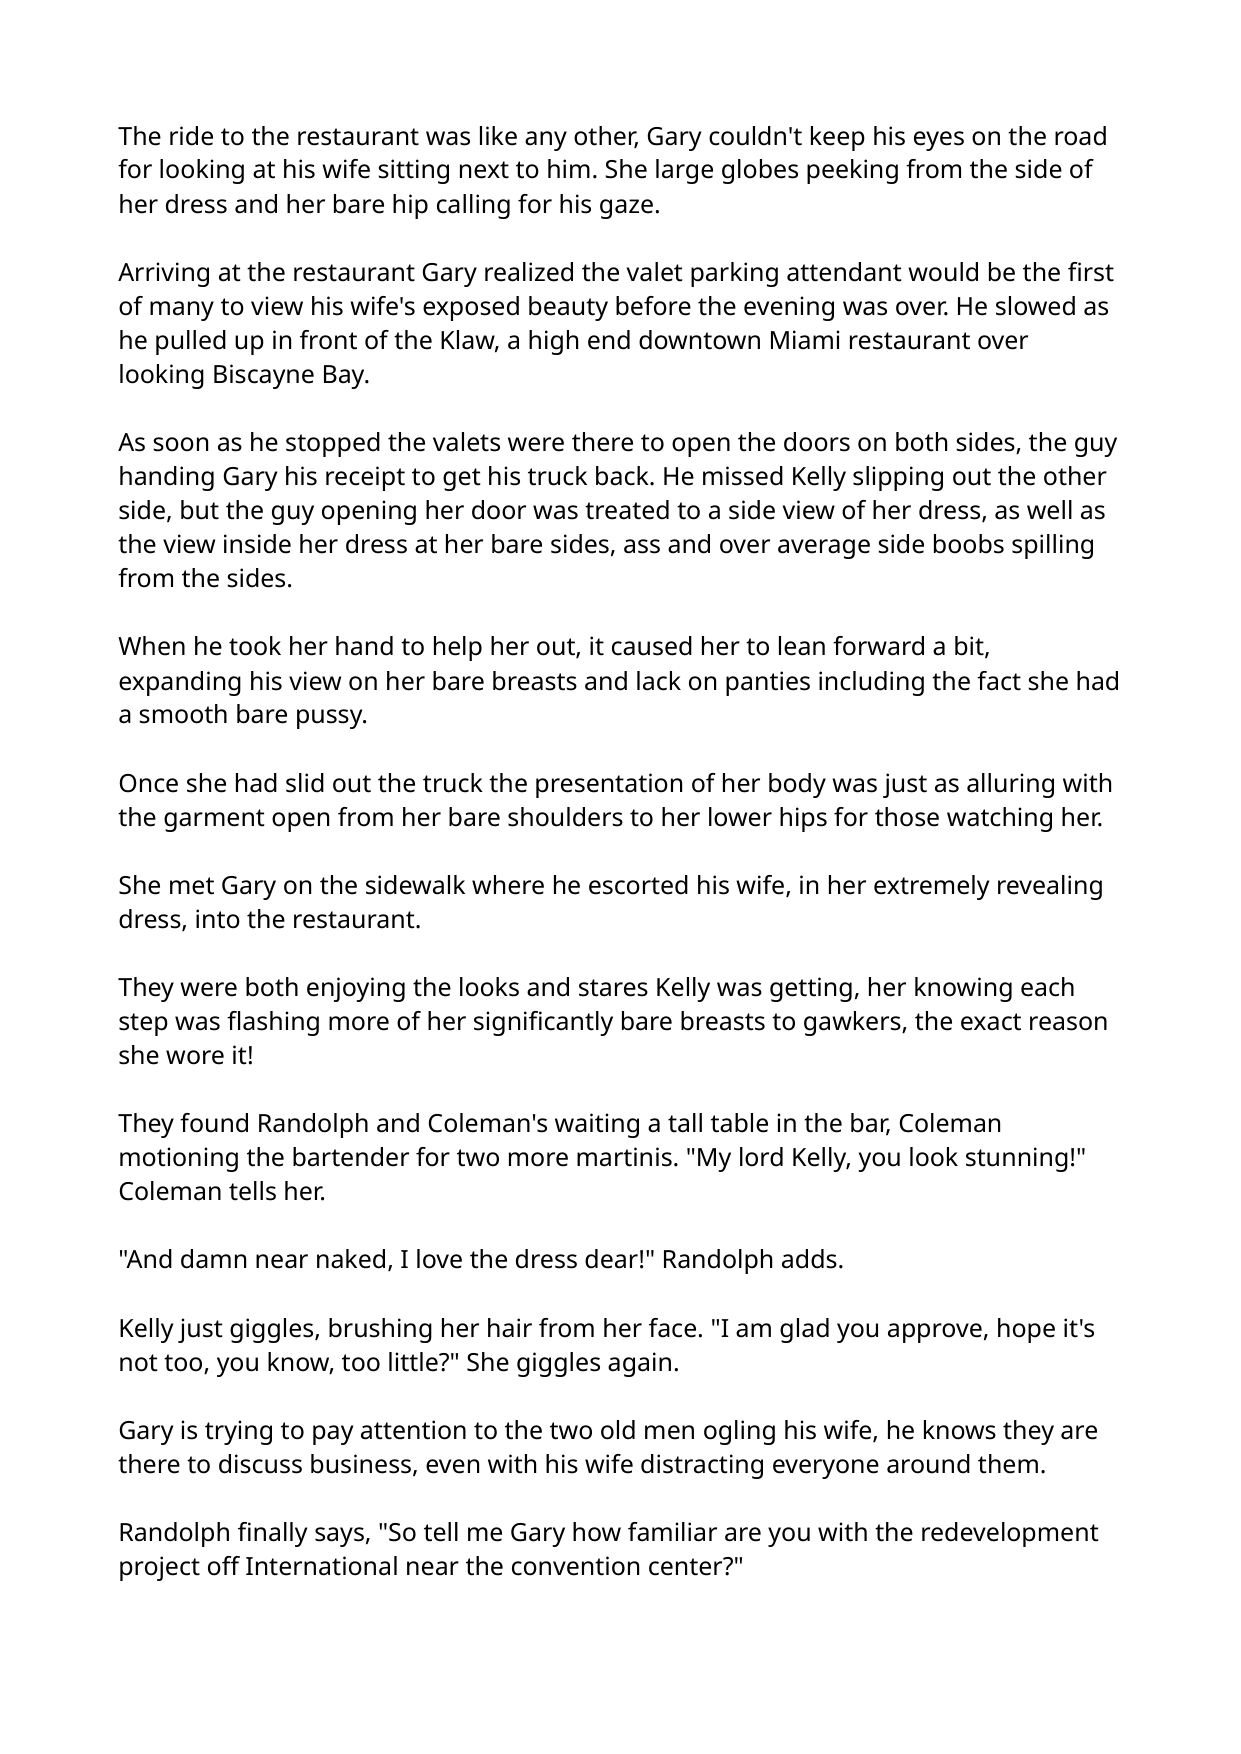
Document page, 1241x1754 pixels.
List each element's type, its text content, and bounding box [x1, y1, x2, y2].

text Gary is trying to pay attention to the two old men ogling his wife, he knows they are there to discuss business, even with his wife distracting everyone around them. [118, 1412, 1122, 1481]
text When he took her hand to help her out, it caused her to lean forward a bit, expanding his view on her bare breasts and lack on panties including the fact she had a smooth bare pussy. [118, 629, 1122, 731]
text She met Gary on the sidewalk where he escorted his wife, in her extremely revealing dress, into the restaurant. [118, 867, 1122, 936]
text They were both enjoying the looks and stares Kelly was getting, her knowing each step was flashing more of her significantly bare breasts to gawkers, the exact reason she wore it! [118, 970, 1122, 1072]
text Arriving at the restaurant Gary realized the valet parking attendant would be the first of many to view his wife's exposed beauty before the evening was over. He slowed as he pulled up in front of the Klaw, a high end downtown Miami restaurant over looking Biscayne Bay. [118, 254, 1122, 391]
text Kelly just giggles, brushing her hair from her face. "I am glad you approve, hope it's not too, you know, too little?" She giggles again. [118, 1310, 1122, 1378]
text "And damn near naked, I love the dress dear!" Randolph adds. [118, 1242, 1122, 1276]
text They found Randolph and Coleman's waiting a tall table in the bar, Coleman motioning the bartender for two more martinis. "My lord Kelly, you look stunning!" Coleman tells her. [118, 1106, 1122, 1208]
text As soon as he stopped the valets were there to open the doors on both sides, the guy handing Gary his receipt to get his truck back. He missed Kelly slipping out the other side, but the guy opening her door was treated to a side view of her dress, as well as the view inside her dress at her bare sides, ass and over average side boobs spilling from the sides. [118, 425, 1122, 595]
text Once she had slid out the truck the presentation of her body was just as alluring with the garment open from her bare shoulders to her lower hips for those watching her. [118, 765, 1122, 833]
text The ride to the restaurant was like any other, Gary couldn't keep his eyes on the road for looking at his wife sitting next to him. She large globes peeking from the side of her dress and her bare hip calling for his gaze. [118, 118, 1122, 220]
text Randolph finally says, "So tell me Gary how familiar are you with the redevelopment project off International near the convention center?" [118, 1515, 1122, 1583]
